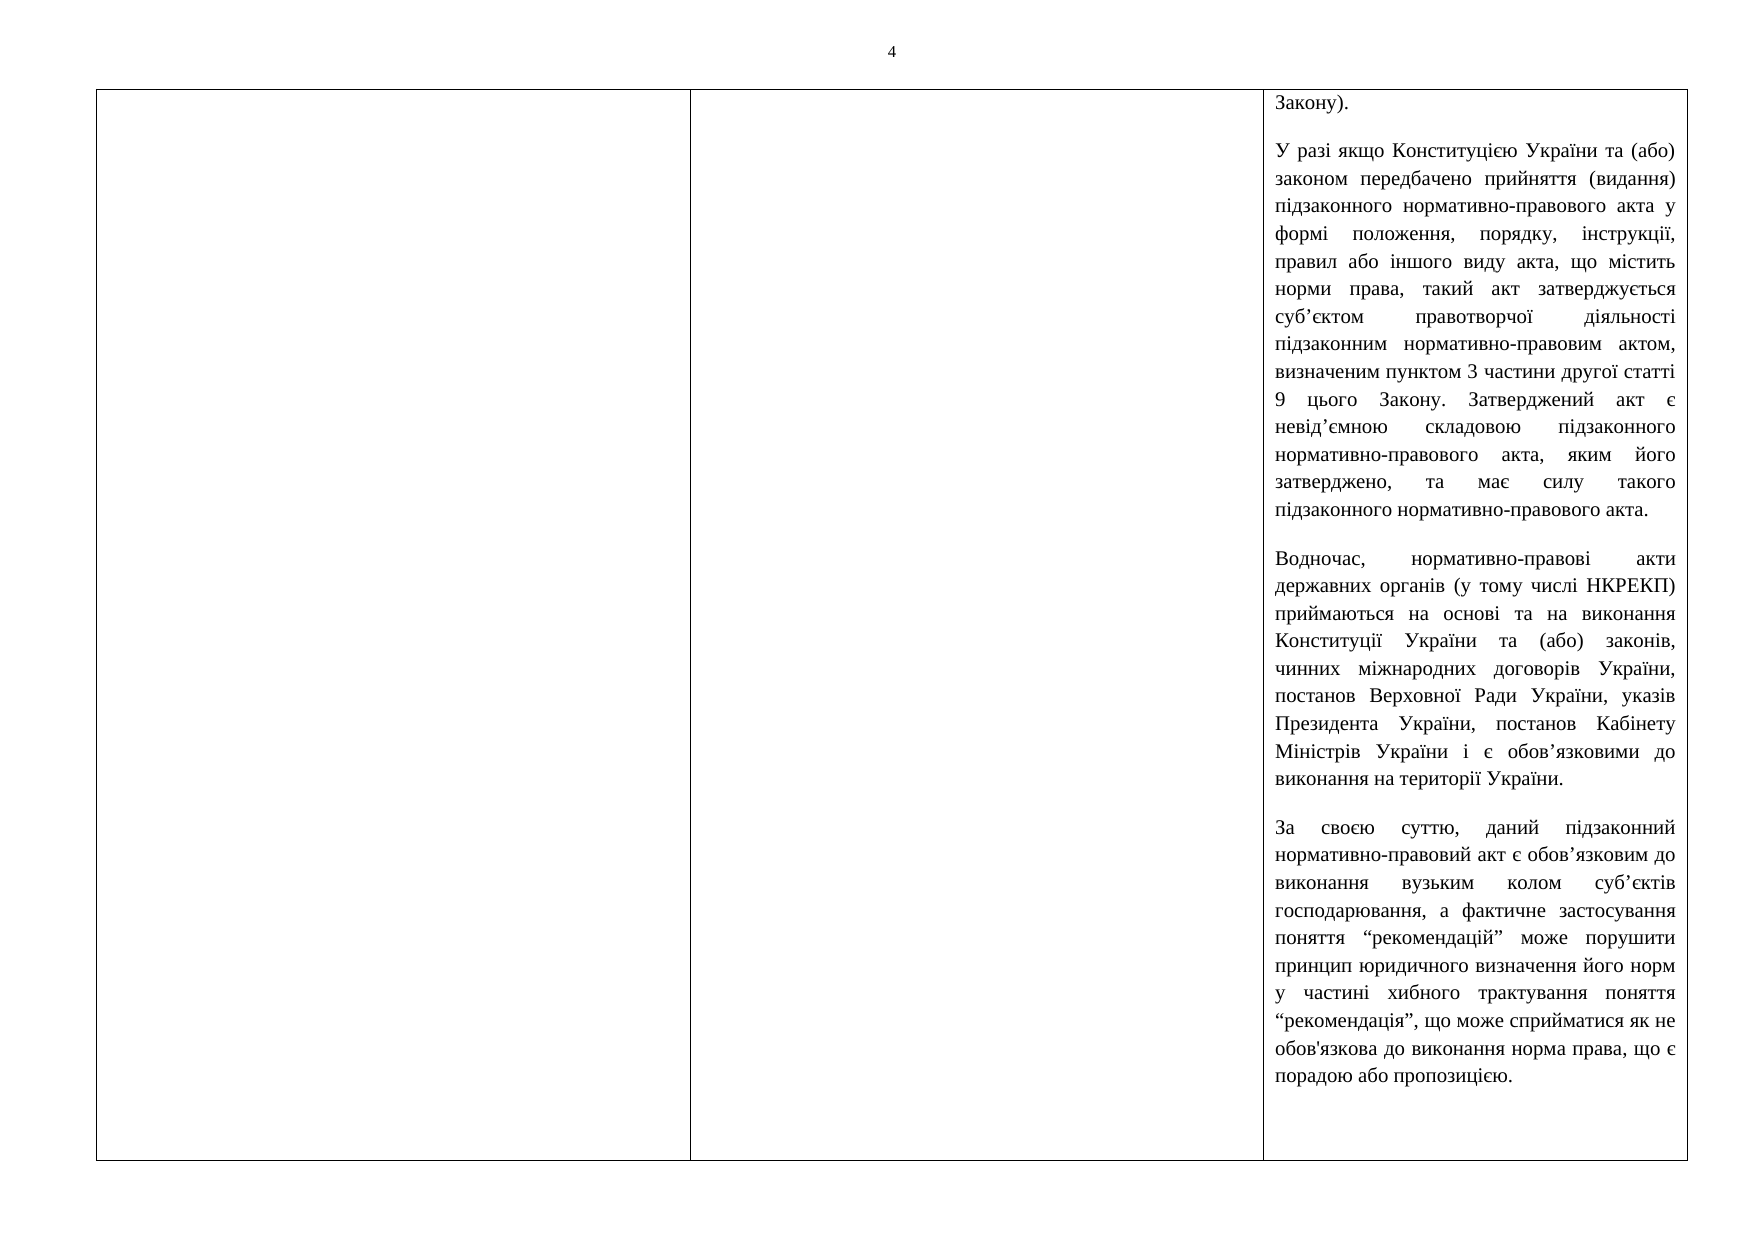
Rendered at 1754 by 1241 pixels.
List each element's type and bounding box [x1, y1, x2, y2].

table_cell [97, 90, 690, 1160]
table_cell [691, 90, 1263, 1160]
table_cell [1264, 90, 1687, 1160]
